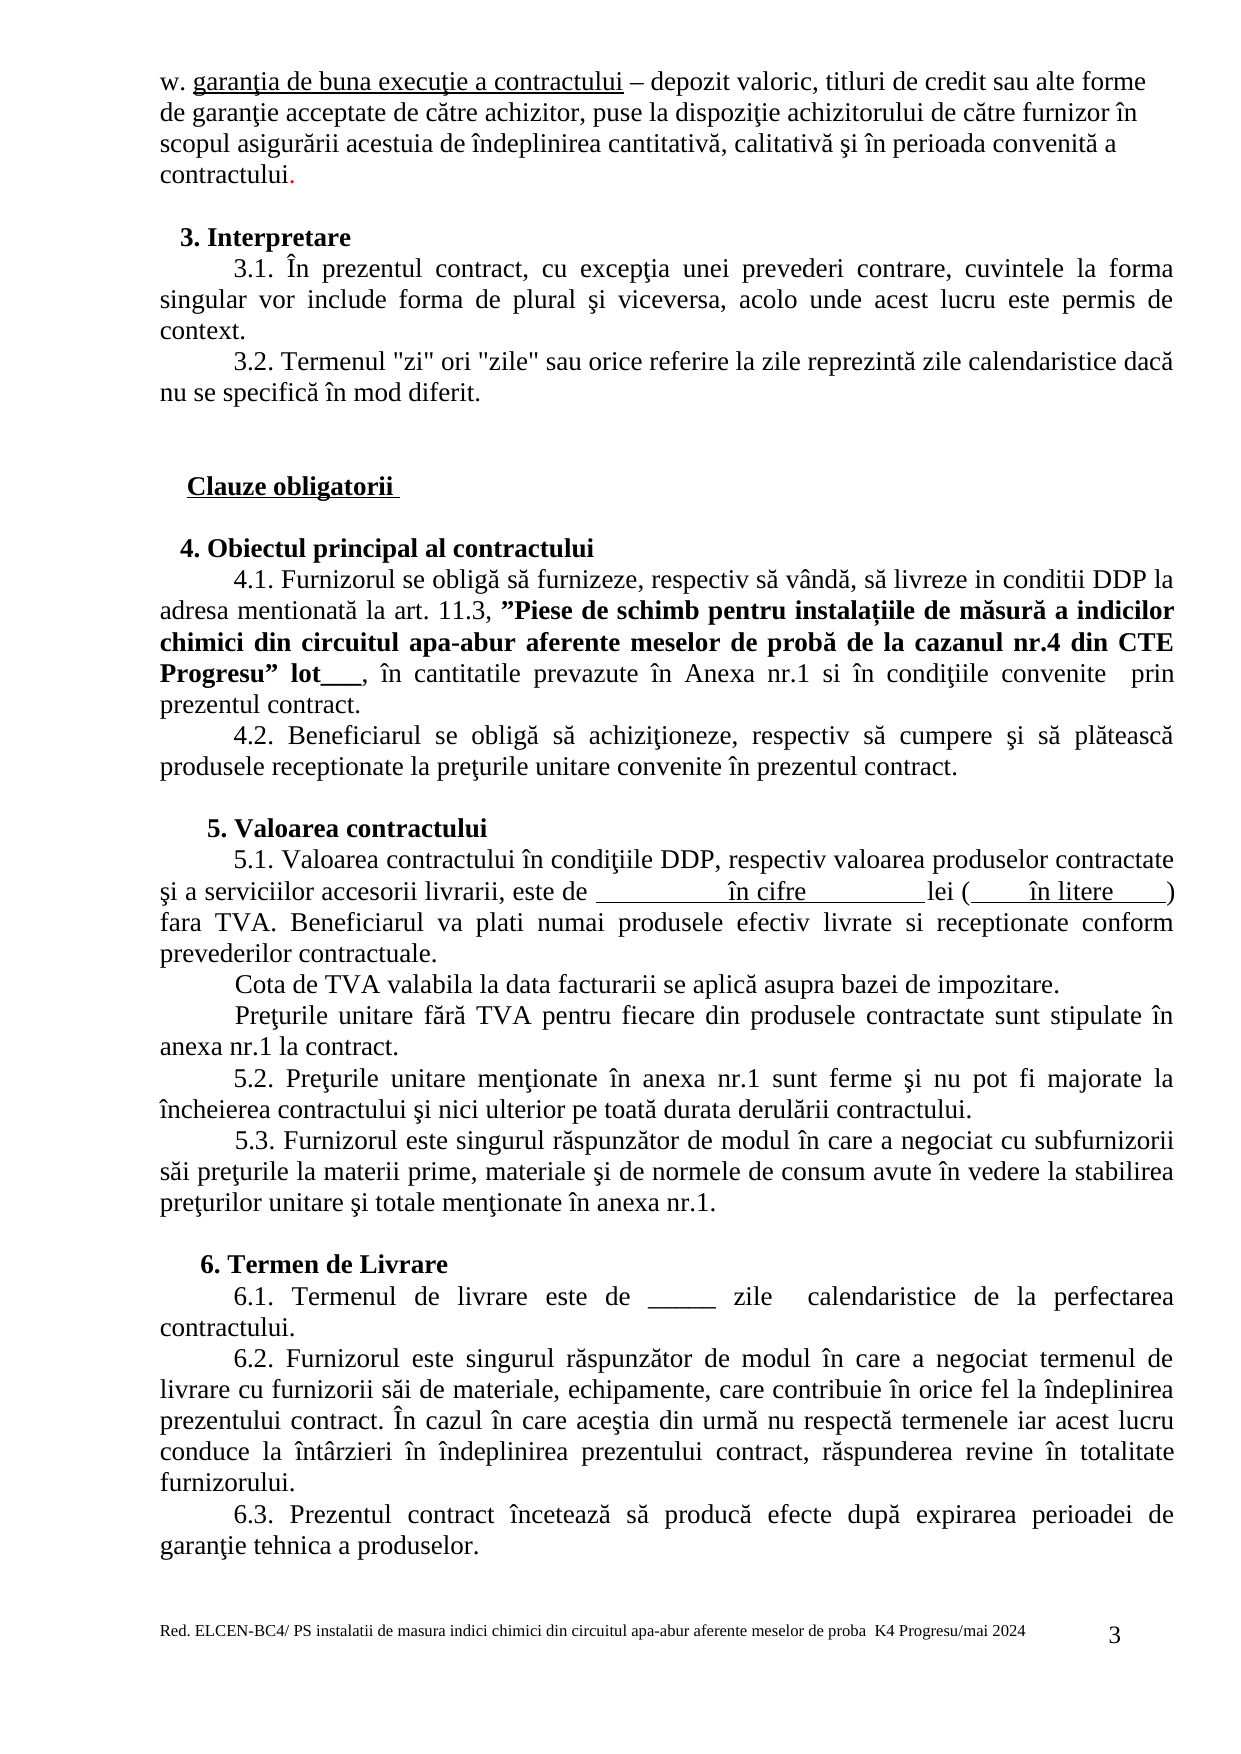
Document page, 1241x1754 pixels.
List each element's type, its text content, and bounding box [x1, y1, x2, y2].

text 4.1. Furnizorul se obligă să furnizeze, respectiv să vândă, să livreze in conditii DDP la adresa mentionată la art. 11.3, ”Piese de schimb pentru instalațiile de măsură a indicilor chimici din circuitul apa-abur aferente meselor de probă de la cazanul nr.4 din CTE Progresu” lot___, în cantitatile prevazute în Anexa nr.1 si în condiţiile convenite prin prezentul contract. [159, 563, 1175, 719]
text w. garanţia de buna execuţie a contractului – depozit valoric, titluri de credit sau alte forme de garanţie acceptate de către achizitor, puse la dispoziţie achizitorului de către furnizor în scopul asigurării acestuia de îndeplinirea cantitativă, calitativă şi în perioada convenită a contractului. [159, 65, 1175, 189]
text 5. Valoarea contractului [159, 812, 1175, 844]
text 3. Interpretare [159, 221, 1175, 252]
text 3.2. Termenul "zi" ori "zile" sau orice referire la zile reprezintă zile calendaristice dacă nu se specifică în mod diferit. [159, 345, 1175, 408]
text 6.1. Termenul de livrare este de _____ zile calendaristice de la perfectarea contractului. [159, 1280, 1175, 1342]
text 5.1. Valoarea contractului în condiţiile DDP, respectiv valoarea produselor contractate şi a serviciilor accesorii livrarii, este de în cifre lei ( în litere ) fara TVA. Beneficiarul va plati numai produsele efectiv livrate si receptionate conform prevederilor contractuale. [159, 844, 1175, 968]
text 6.3. Prezentul contract încetează să producă efecte după expirarea perioadei de garanţie tehnica a produselor. [159, 1498, 1175, 1560]
text 4. Obiectul principal al contractului [159, 532, 1175, 563]
text 4.2. Beneficiarul se obligă să achiziţioneze, respectiv să cumpere şi să plătească produsele receptionate la preţurile unitare convenite în prezentul contract. [159, 719, 1175, 781]
text 6. Termen de Livrare [159, 1248, 1175, 1280]
text 5.2. Preţurile unitare menţionate în anexa nr.1 sunt ferme şi nu pot fi majorate la încheierea contractului şi nici ulterior pe toată durata derulării contractului. [159, 1062, 1175, 1124]
text Cota de TVA valabila la data facturarii se aplică asupra bazei de impozitare. [159, 968, 1175, 999]
text 3.1. În prezentul contract, cu excepţia unei prevederi contrare, cuvintele la forma singular vor include forma de plural şi viceversa, acolo unde acest lucru este permis de context. [159, 252, 1175, 345]
text 6.2. Furnizorul este singurul răspunzător de modul în care a negociat termenul de livrare cu furnizorii săi de materiale, echipamente, care contribuie în orice fel la îndeplinirea prezentului contract. În cazul în care aceştia din urmă nu respectă termenele iar acest lucru conduce la întârzieri în îndeplinirea prezentului contract, răspunderea revine în totalitate furnizorului. [159, 1342, 1175, 1498]
text Preţurile unitare fără TVA pentru fiecare din produsele contractate sunt stipulate în anexa nr.1 la contract. [159, 999, 1175, 1062]
text Clauze obligatorii [159, 470, 1175, 501]
text 5.3. Furnizorul este singurul răspunzător de modul în care a negociat cu subfurnizorii săi preţurile la materii prime, materiale şi de normele de consum avute în vedere la stabilirea preţurilor unitare şi totale menţionate în anexa nr.1. [159, 1124, 1175, 1217]
